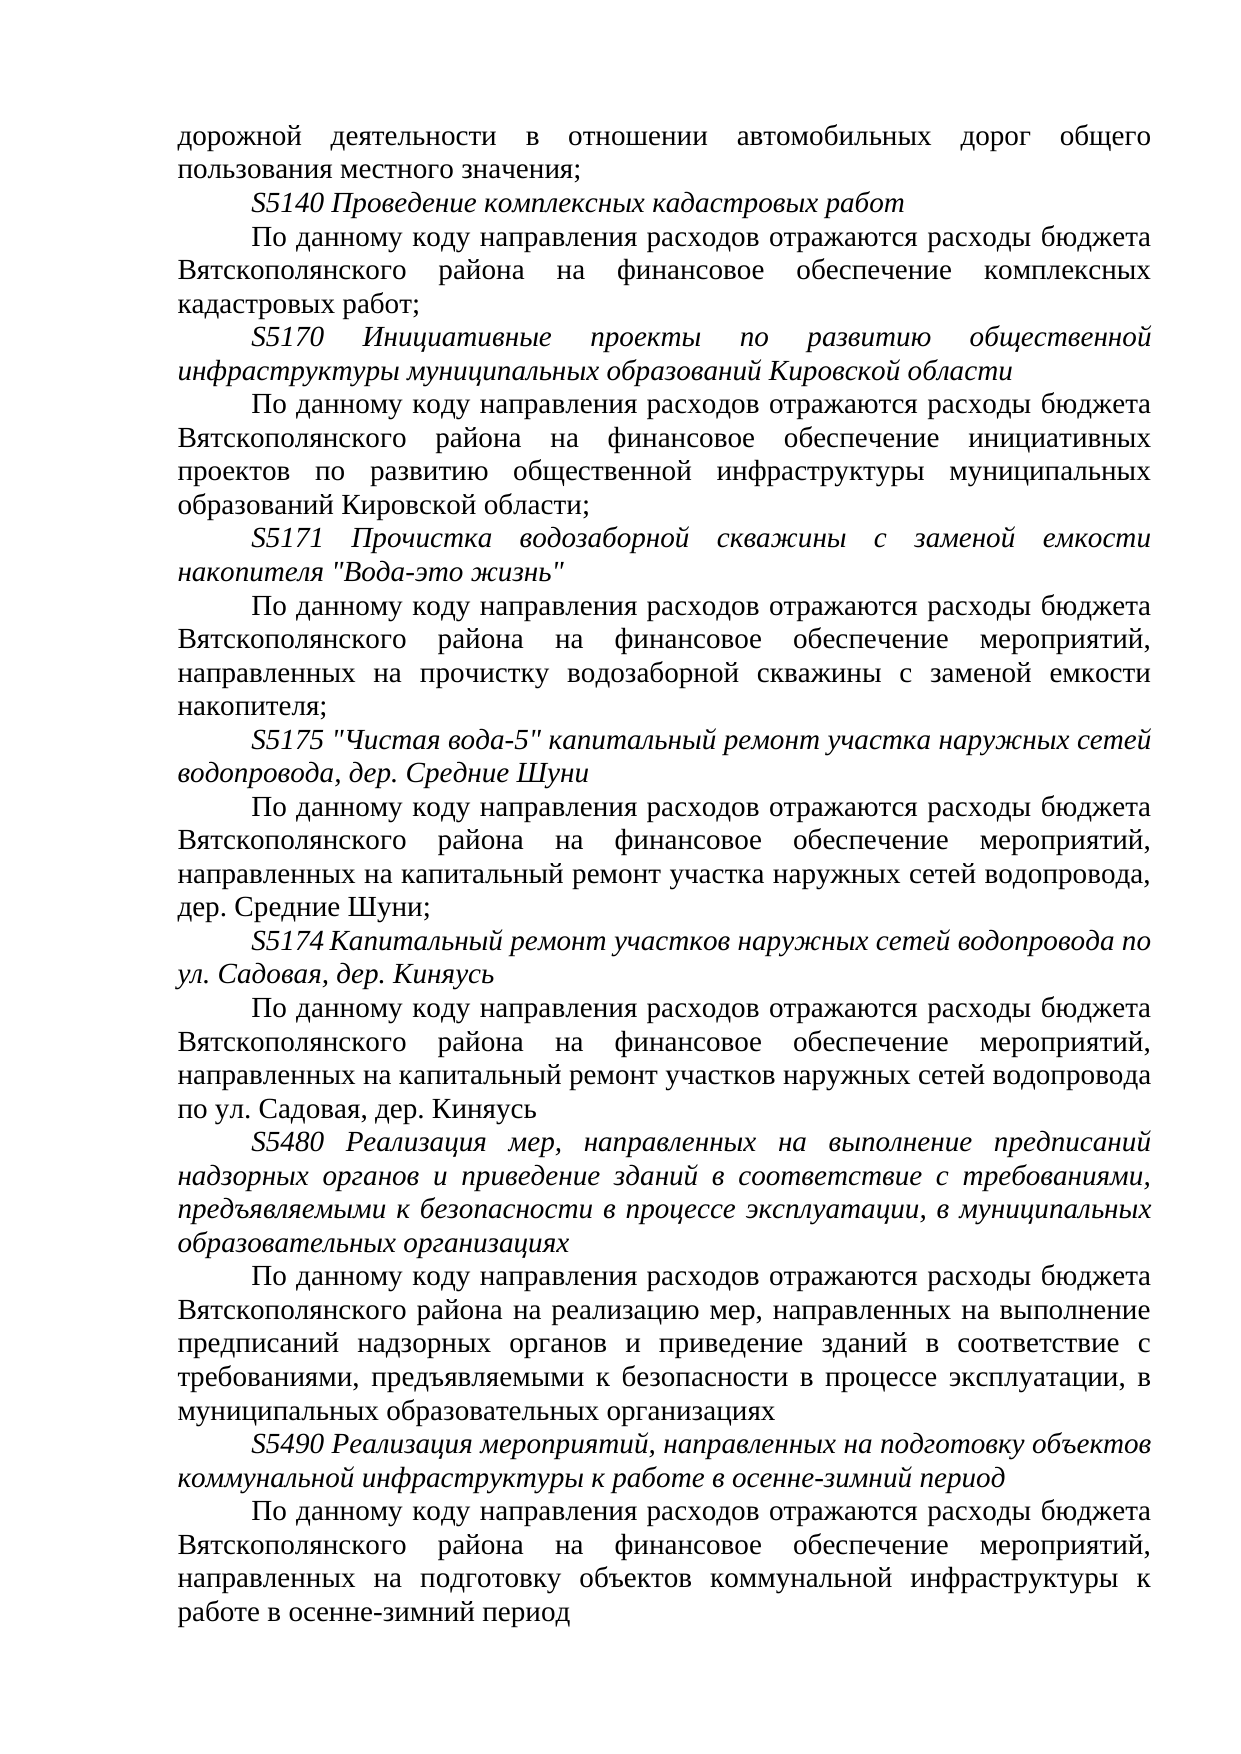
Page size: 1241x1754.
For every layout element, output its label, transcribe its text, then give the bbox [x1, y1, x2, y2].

text S5480 Реализация мер, направленных на выполнение предписаний надзорных органов и приведение зданий в соответствие с требованиями, предъявляемыми к безопасности в процессе эксплуатации, в муниципальных образовательных организациях [177, 1124, 1152, 1258]
text S5174 Капитальный ремонт участков наружных сетей водопровода по ул. Садовая, дер. Киняусь [177, 923, 1152, 990]
text S5175 "Чистая вода-5" капитальный ремонт участка наружных сетей водопровода, дер. Средние Шуни [177, 722, 1152, 789]
text По данному коду направления расходов отражаются расходы бюджета Вятскополянского района на финансовое обеспечение мероприятий, направленных на подготовку объектов коммунальной инфраструктуры к работе в осенне-зимний период [177, 1493, 1152, 1627]
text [177, 118, 1152, 185]
text S5490 Реализация мероприятий, направленных на подготовку объектов коммунальной инфраструктуры к работе в осенне-зимний период [177, 1426, 1152, 1493]
text По данному коду направления расходов отражаются расходы бюджета Вятскополянского района на финансовое обеспечение мероприятий, направленных на капитальный ремонт участков наружных сетей водопровода по ул. Садовая, дер. Киняусь [177, 990, 1152, 1124]
text По данному коду направления расходов отражаются расходы бюджета Вятскополянского района на финансовое обеспечение инициативных проектов по развитию общественной инфраструктуры муниципальных образований Кировской области; [177, 386, 1152, 521]
text S5140 Проведение комплексных кадастровых работ [177, 185, 1152, 219]
text По данному коду направления расходов отражаются расходы бюджета Вятскополянского района на финансовое обеспечение мероприятий, направленных на прочистку водозаборной скважины с заменой емкости накопителя; [177, 588, 1152, 722]
text По данному коду направления расходов отражаются расходы бюджета Вятскополянского района на финансовое обеспечение комплексных кадастровых работ; [177, 219, 1152, 319]
text По данному коду направления расходов отражаются расходы бюджета Вятскополянского района на финансовое обеспечение мероприятий, направленных на капитальный ремонт участка наружных сетей водопровода, дер. Средние Шуни; [177, 789, 1152, 923]
text S5170 Инициативные проекты по развитию общественной инфраструктуры муниципальных образований Кировской области [177, 319, 1152, 386]
text S5171 Прочистка водозаборной скважины с заменой емкости накопителя "Вода-это жизнь" [177, 521, 1152, 588]
text По данному коду направления расходов отражаются расходы бюджета Вятскополянского района на реализацию мер, направленных на выполнение предписаний надзорных органов и приведение зданий в соответствие с требованиями, предъявляемыми к безопасности в процессе эксплуатации, в муниципальных образовательных организациях [177, 1258, 1152, 1426]
